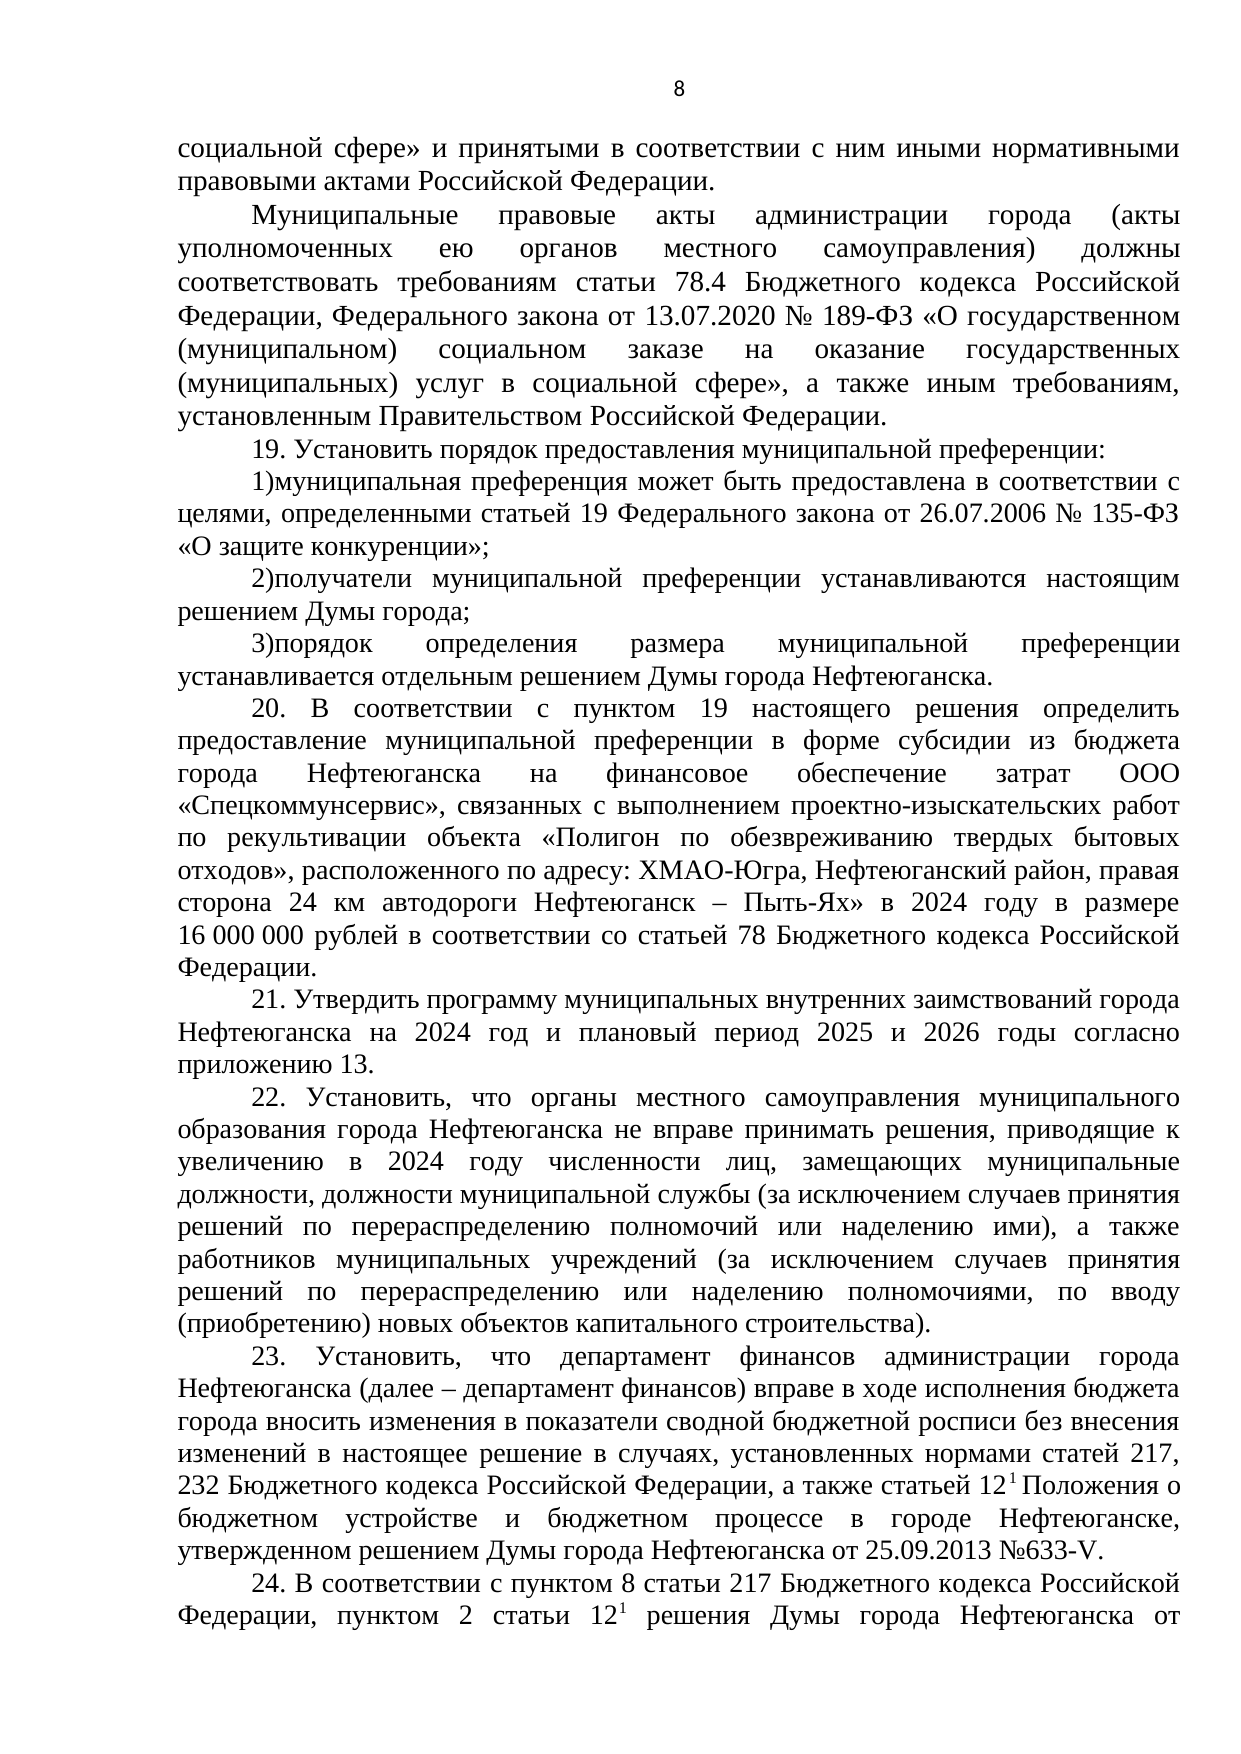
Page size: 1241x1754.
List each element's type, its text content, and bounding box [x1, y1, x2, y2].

text 3)порядок определения размера муниципальной преференции устанавливается отдельным решением Думы города Нефтеюганска. [177, 626, 1181, 691]
text Муниципальные правовые акты администрации города (акты уполномоченных ею органов местного самоуправления) должны соответствовать требованиям статьи 78.4 Бюджетного кодекса Российской Федерации, Федерального закона от 13.07.2020 № 189-ФЗ «О государственном (муниципальном) социальном заказе на оказание государственных (муниципальных) услуг в социальной сфере», а также иным требованиям, установленным Правительством Российской Федерации. [177, 197, 1181, 432]
text 22. Установить, что органы местного самоуправления муниципального образования города Нефтеюганска не вправе принимать решения, приводящие к увеличению в 2024 году численности лиц, замещающих муниципальные должности, должности муниципальной службы (за исключением случаев принятия решений по перераспределению полномочий или наделению ими), а также работников муниципальных учреждений (за исключением случаев принятия решений по перераспределению или наделению полномочиями, по вводу (приобретению) новых объектов капитального строительства). [177, 1080, 1181, 1339]
text 20. В соответствии с пунктом 19 настоящего решения определить предоставление муниципальной преференции в форме субсидии из бюджета города Нефтеюганска на финансовое обеспечение затрат ООО «Спецкоммунсервис», связанных с выполнением проектно-изыскательских работ по рекультивации объекта «Полигон по обезвреживанию твердых бытовых отходов», расположенного по адресу: ХМАО-Югра, Нефтеюганский район, правая сторона 24 км автодороги Нефтеюганск – Пыть-Ях» в 2024 году в размере 16 000 000 рублей в соответствии со статьей 78 Бюджетного кодекса Российской Федерации. [177, 691, 1181, 982]
text 21. Утвердить программу муниципальных внутренних заимствований города Нефтеюганска на 2024 год и плановый период 2025 и 2026 годы согласно приложению 13. [177, 982, 1181, 1080]
text 23. Установить, что департамент финансов администрации города Нефтеюганска (далее – департамент финансов) вправе в ходе исполнения бюджета города вносить изменения в показатели сводной бюджетной росписи без внесения изменений в настоящее решение в случаях, установленных нормами статей 217, 232 Бюджетного кодекса Российской Федерации, а также статьей 121 Положения о бюджетном устройстве и бюджетном процессе в городе Нефтеюганске, утвержденном решением Думы города Нефтеюганска от 25.09.2013 №633-V. [177, 1339, 1181, 1566]
text 19. Установить порядок предоставления муниципальной преференции: [177, 432, 1181, 464]
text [177, 1566, 1181, 1630]
text 2)получатели муниципальной преференции устанавливаются настоящим решением Думы города; [177, 561, 1181, 626]
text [177, 130, 1181, 197]
text 1)муниципальная преференция может быть предоставлена в соответствии с целями, определенными статьей 19 Федерального закона от 26.07.2006 № 135-ФЗ «О защите конкуренции»; [177, 464, 1181, 561]
